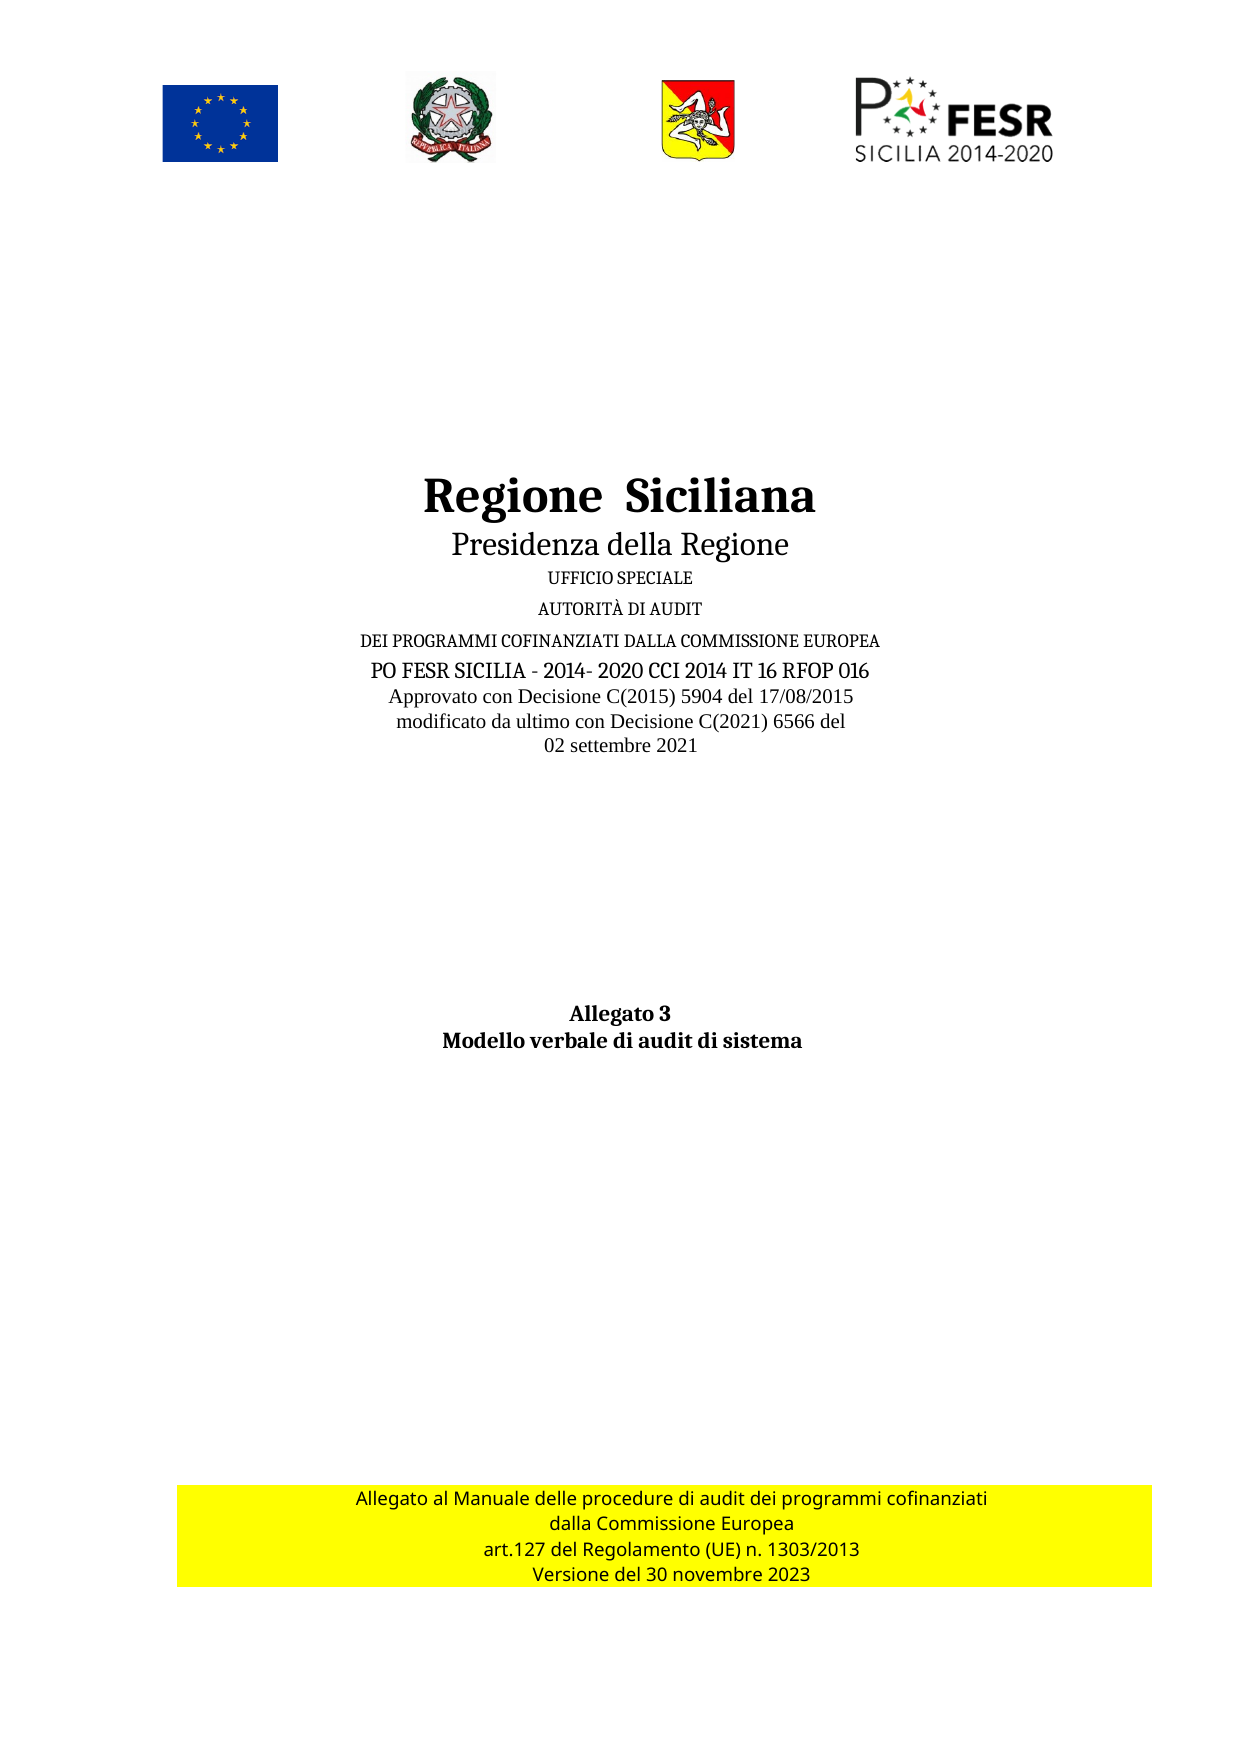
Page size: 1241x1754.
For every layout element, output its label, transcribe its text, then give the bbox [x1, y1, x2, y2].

text PO FESR SICILIA - 2014- 2020 CCI 2014 IT 16 RFOP 016 [177, 657, 1063, 684]
table_cell Presidenza della Regione [129, 525, 1111, 564]
table_cell DEI PROGRAMMI COFINANZIATI DALLA COMMISSIONE EUROPEA [129, 625, 1111, 657]
text Allegato 3 [177, 1000, 1063, 1027]
table_header [170, 1434, 1152, 1587]
table_cell AUTORITÀ DI AUDIT [129, 593, 1111, 625]
table_cell UFFICIO SPECIALE [129, 564, 1111, 593]
picture [661, 80, 735, 162]
picture [405, 71, 497, 163]
text Approvato con Decisione C(2015) 5904 del 17/08/2015 modificato da ultimo con Decisione C(2021) 6566 del 02 settembre 2021 [383, 684, 858, 757]
table_header Regione Siciliana [129, 269, 1111, 525]
picture [162, 85, 278, 162]
text Modello verbale di audit di sistema [177, 1027, 1063, 1054]
picture [855, 76, 1053, 162]
